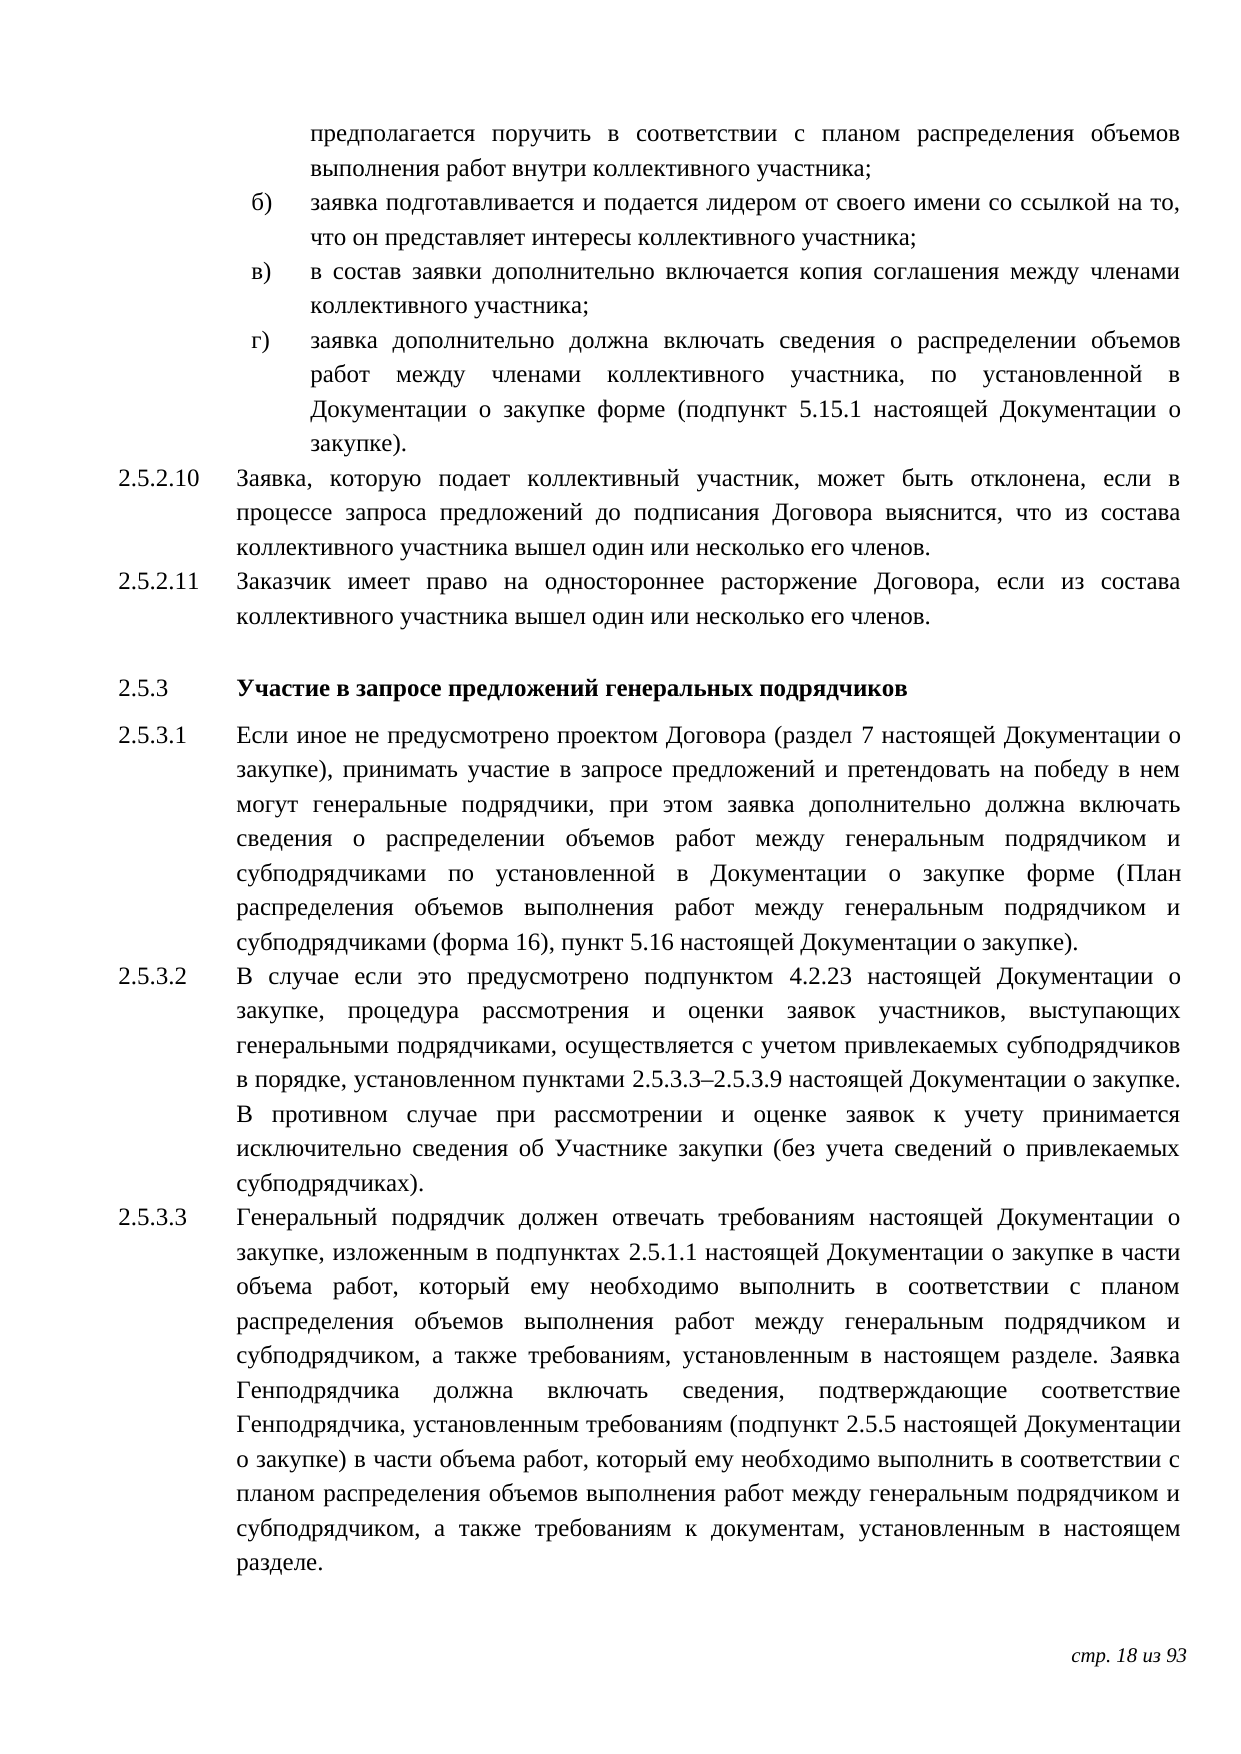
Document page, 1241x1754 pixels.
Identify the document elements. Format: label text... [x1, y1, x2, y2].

text заявка подготавливается и подается лидером от своего имени со ссылкой на то, что он представляет интересы коллективного участника; [251, 187, 1181, 250]
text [251, 118, 1181, 181]
text заявка дополнительно должна включать сведения о распределении объемов работ между членами коллективного участника, по установленной в Документации о закупке форме (подпункт 5.15.1 настоящей Документации о закупке). [251, 325, 1181, 457]
list Участие в запросе предложений генеральных подрядчиков [118, 673, 1181, 702]
text Генеральный подрядчик должен отвечать требованиям настоящей Документации о закупке, изложенным в подпунктах 2.5.1.1 настоящей Документации о закупке в части объема работ, который ему необходимо выполнить в соответствии с планом распределения объемов выполнения работ между генеральным подрядчиком и субподрядчиком, а также требованиям, установленным в настоящем разделе. Заявка Генподрядчика должна включать сведения, подтверждающие соответствие Генподрядчика, установленным требованиям (подпункт 2.5.5 настоящей Документации о закупке) в части объема работ, который ему необходимо выполнить в соответствии с планом распределения объемов выполнения работ между генеральным подрядчиком и субподрядчиком, а также требованиям к документам, установленным в настоящем разделе. [118, 1202, 1181, 1576]
list Заказчик имеет право на одностороннее расторжение Договора, если из состава коллективного участника вышел один или несколько его членов. [118, 566, 1181, 629]
text Если иное не предусмотрено проектом Договора (раздел 7 настоящей Документации о закупке), принимать участие в запросе предложений и претендовать на победу в нем могут генеральные подрядчики, при этом заявка дополнительно должна включать сведения о распределении объемов работ между генеральным подрядчиком и субподрядчиками по установленной в Документации о закупке форме (План распределения объемов выполнения работ между генеральным подрядчиком и субподрядчиками (форма 16), пункт 5.16 настоящей Документации о закупке). [118, 720, 1181, 955]
text в состав заявки дополнительно включается копия соглашения между членами коллективного участника; [251, 256, 1181, 319]
text Заявка, которую подает коллективный участник, может быть отклонена, если в процессе запроса предложений до подписания Договора выяснится, что из состава коллективного участника вышел один или несколько его членов. [118, 463, 1181, 561]
text В случае если это предусмотрено подпунктом 4.2.23 настоящей Документации о закупке, процедура рассмотрения и оценки заявок участников, выступающих генеральными подрядчиками, осуществляется с учетом привлекаемых субподрядчиков в порядке, установленном пунктами 2.5.3.3–2.5.3.9 настоящей Документации о закупке. В противном случае при рассмотрении и оценке заявок к учету принимается исключительно сведения об Участнике закупки (без учета сведений о привлекаемых субподрядчиках). [118, 961, 1181, 1197]
